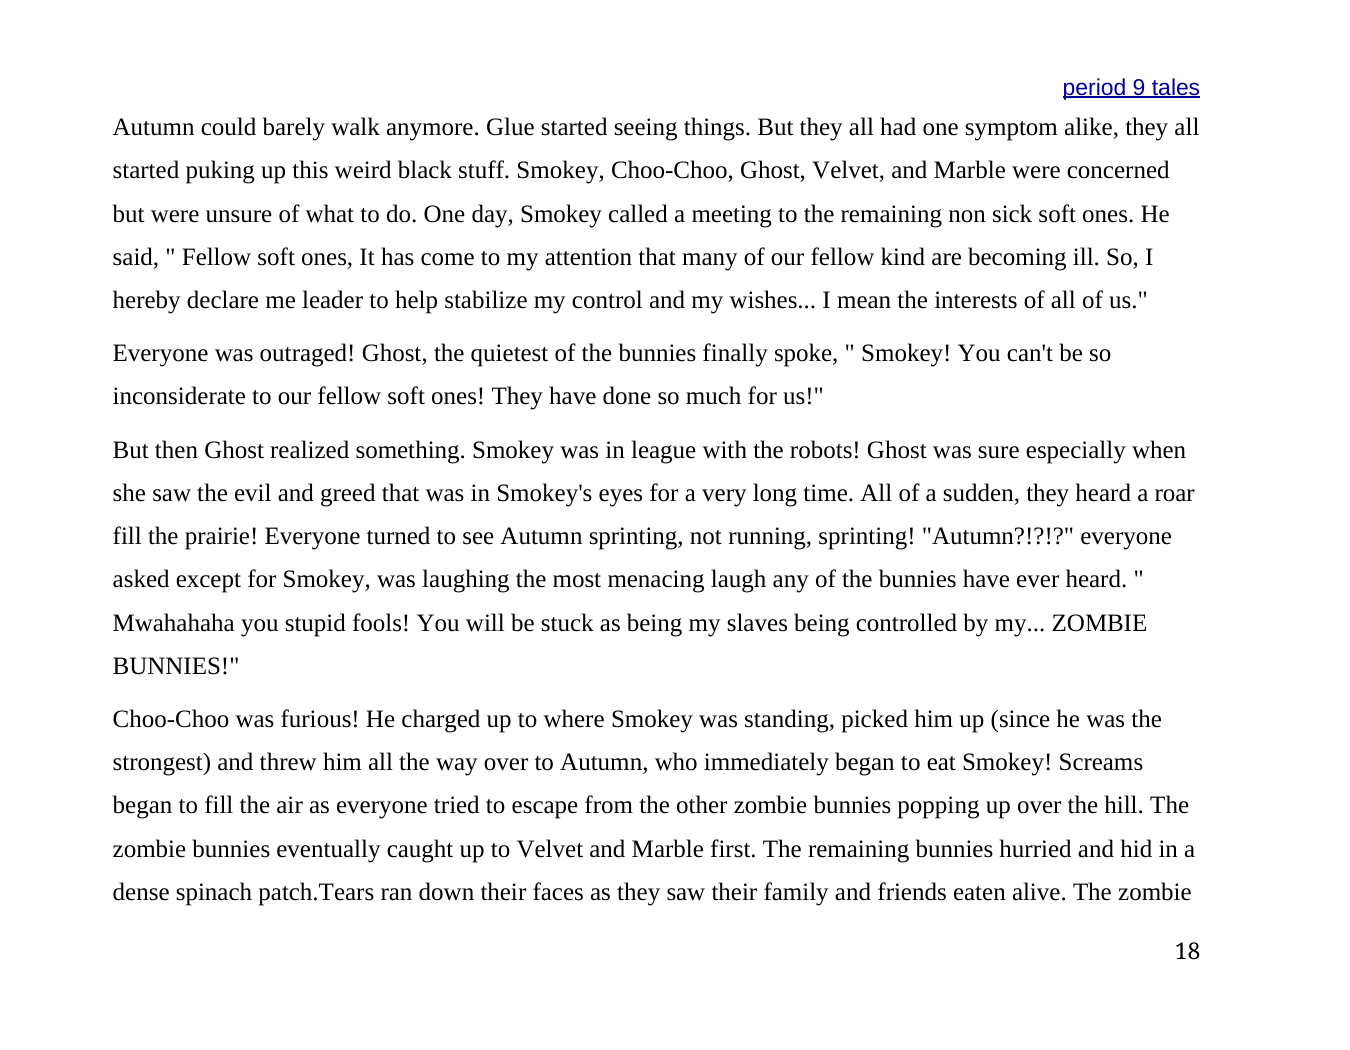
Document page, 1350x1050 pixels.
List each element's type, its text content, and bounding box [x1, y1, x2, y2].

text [112, 704, 1200, 906]
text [112, 112, 1200, 314]
text But then Ghost realized something. Smokey was in league with the robots! Ghost was sure especially when she saw the evil and greed that was in Smokey's eyes for a very long time. All of a sudden, they heard a roar fill the prairie! Everyone turned to see Autumn sprinting, not running, sprinting! "Autumn?!?!?" everyone asked except for Smokey, was laughing the most menacing laugh any of the bunnies have ever heard. " Mwahahaha you stupid fools! You will be stuck as being my slaves being controlled by my... ZOMBIE BUNNIES!" [112, 435, 1200, 679]
text Everyone was outraged! Ghost, the quietest of the bunnies finally spoke, " Smokey! You can't be so inconsiderate to our fellow soft ones! They have done so much for us!" [112, 338, 1200, 410]
